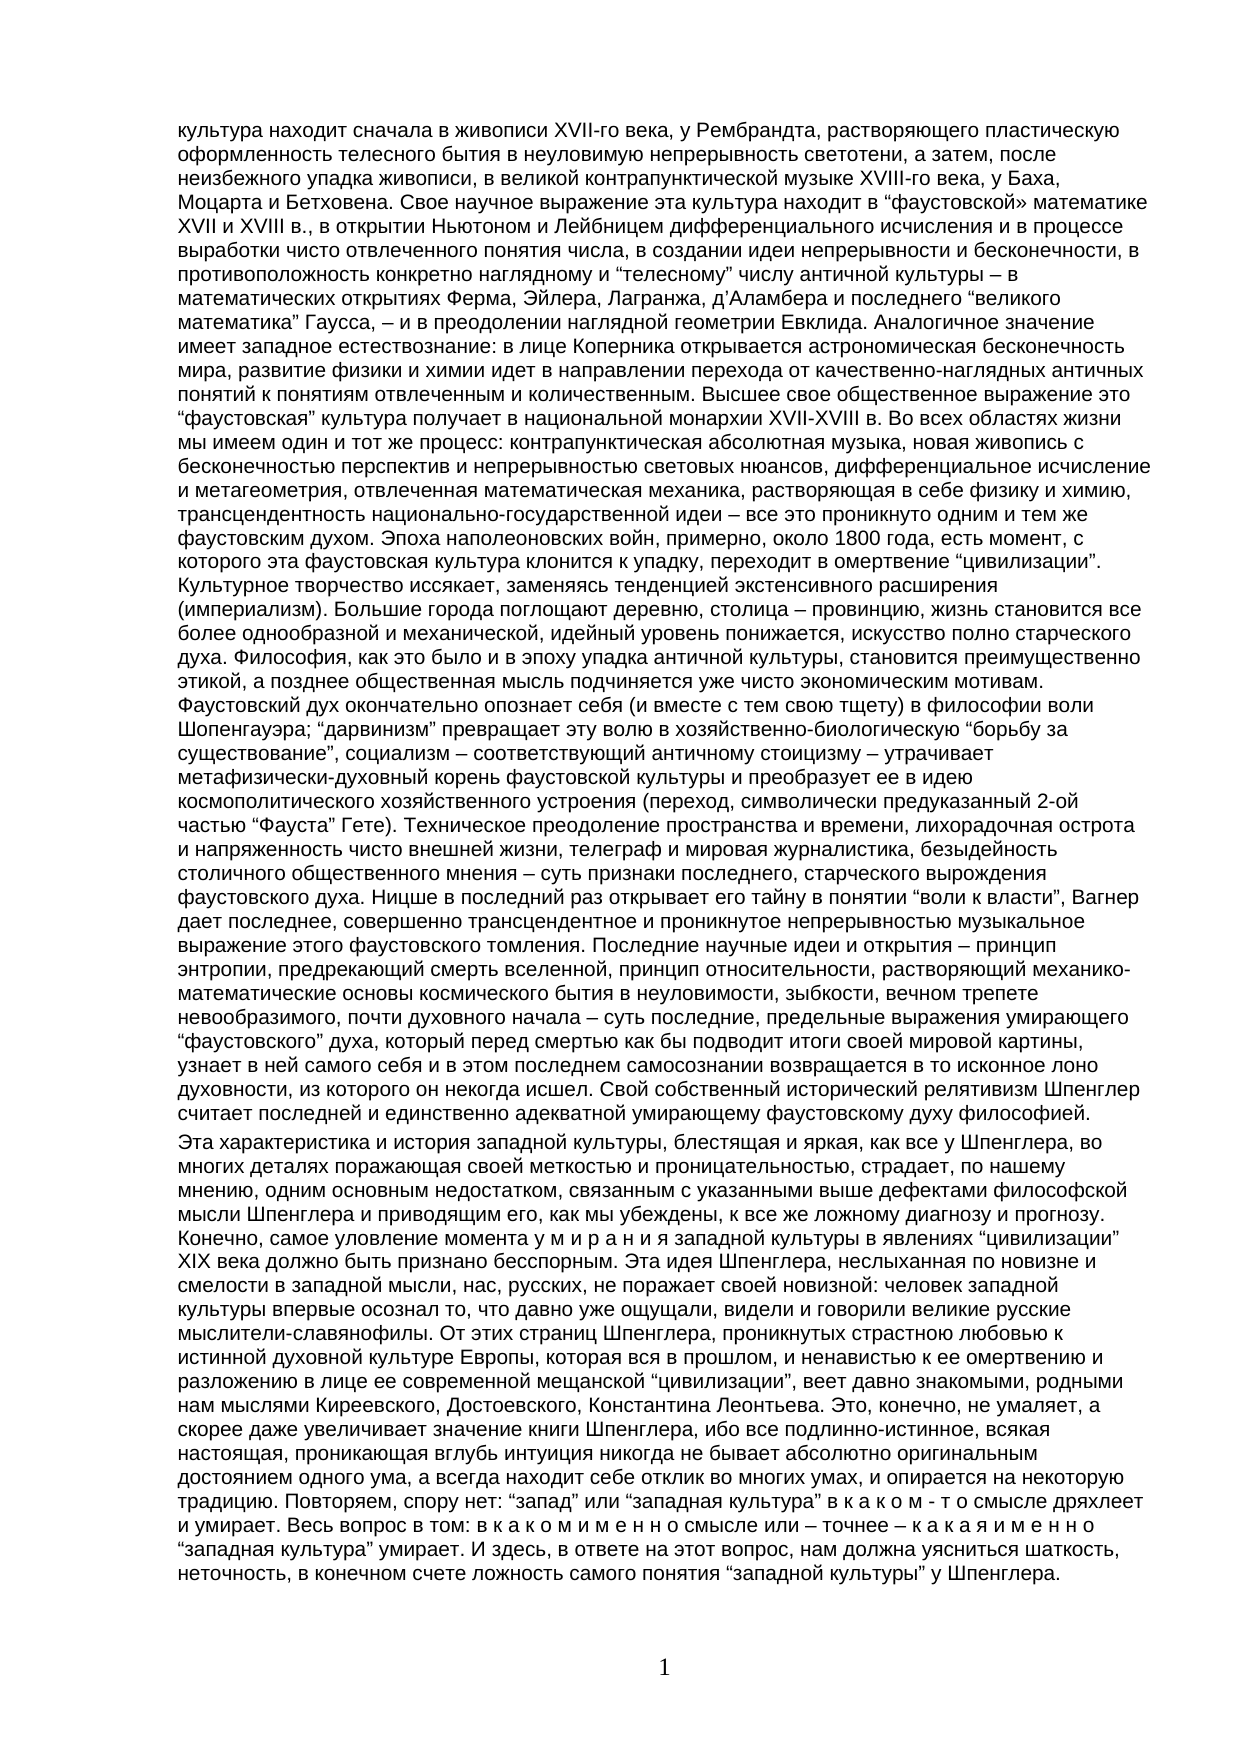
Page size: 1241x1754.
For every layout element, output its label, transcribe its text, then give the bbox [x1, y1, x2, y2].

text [177, 118, 1152, 1124]
text Эта характеристика и история западной культуры, блестящая и яркая, как все у Шпенглера, во многих деталях поражающая своей меткостью и проницательностью, страдает, по нашему мнению, одним основным недостатком, связанным с указанными выше дефектами философской мысли Шпенглера и приводящим его, как мы убеждены, к все же ложному диагнозу и прогнозу. Конечно, самое уловление момента у м и р а н и я западной культуры в явлениях “цивилизации” ХIХ века должно быть признано бесспорным. Эта идея Шпенглера, неслыханная по новизне и смелости в западной мысли, нас, русских, не поражает своей новизной: человек западной культуры впервые осознал то, что давно уже ощущали, видели и говорили великие русские мыслители-славянофилы. От этих страниц Шпенглера, проникнутых страстною любовью к истинной духовной культуре Европы, которая вся в прошлом, и ненавистью к ее омертвению и разложению в лице ее современной мещанской “цивилизации”, веет давно знакомыми, родными нам мыслями Киреевского, Достоевского, Константина Леонтьева. Это, конечно, не умаляет, а скорее даже увеличивает значение книги Шпенглера, ибо все подлинно-истинное, всякая настоящая, проникающая вглубь интуиция никогда не бывает абсолютно оригинальным достоянием одного ума, а всегда находит себе отклик во многих умах, и опирается на некоторую традицию. Повторяем, спору нет: “запад” или “западная культура” в к а к о м - т о смысле дряхлеет и умирает. Весь вопрос в том: в к а к о м и м е н н о смысле или – точнее – к а к а я и м е н н о “западная культура” умирает. И здесь, в ответе на этот вопрос, нам должна уясниться шаткость, неточность, в конечном счете ложность самого понятия “западной культуры” у Шпенглера. [177, 1129, 1152, 1585]
